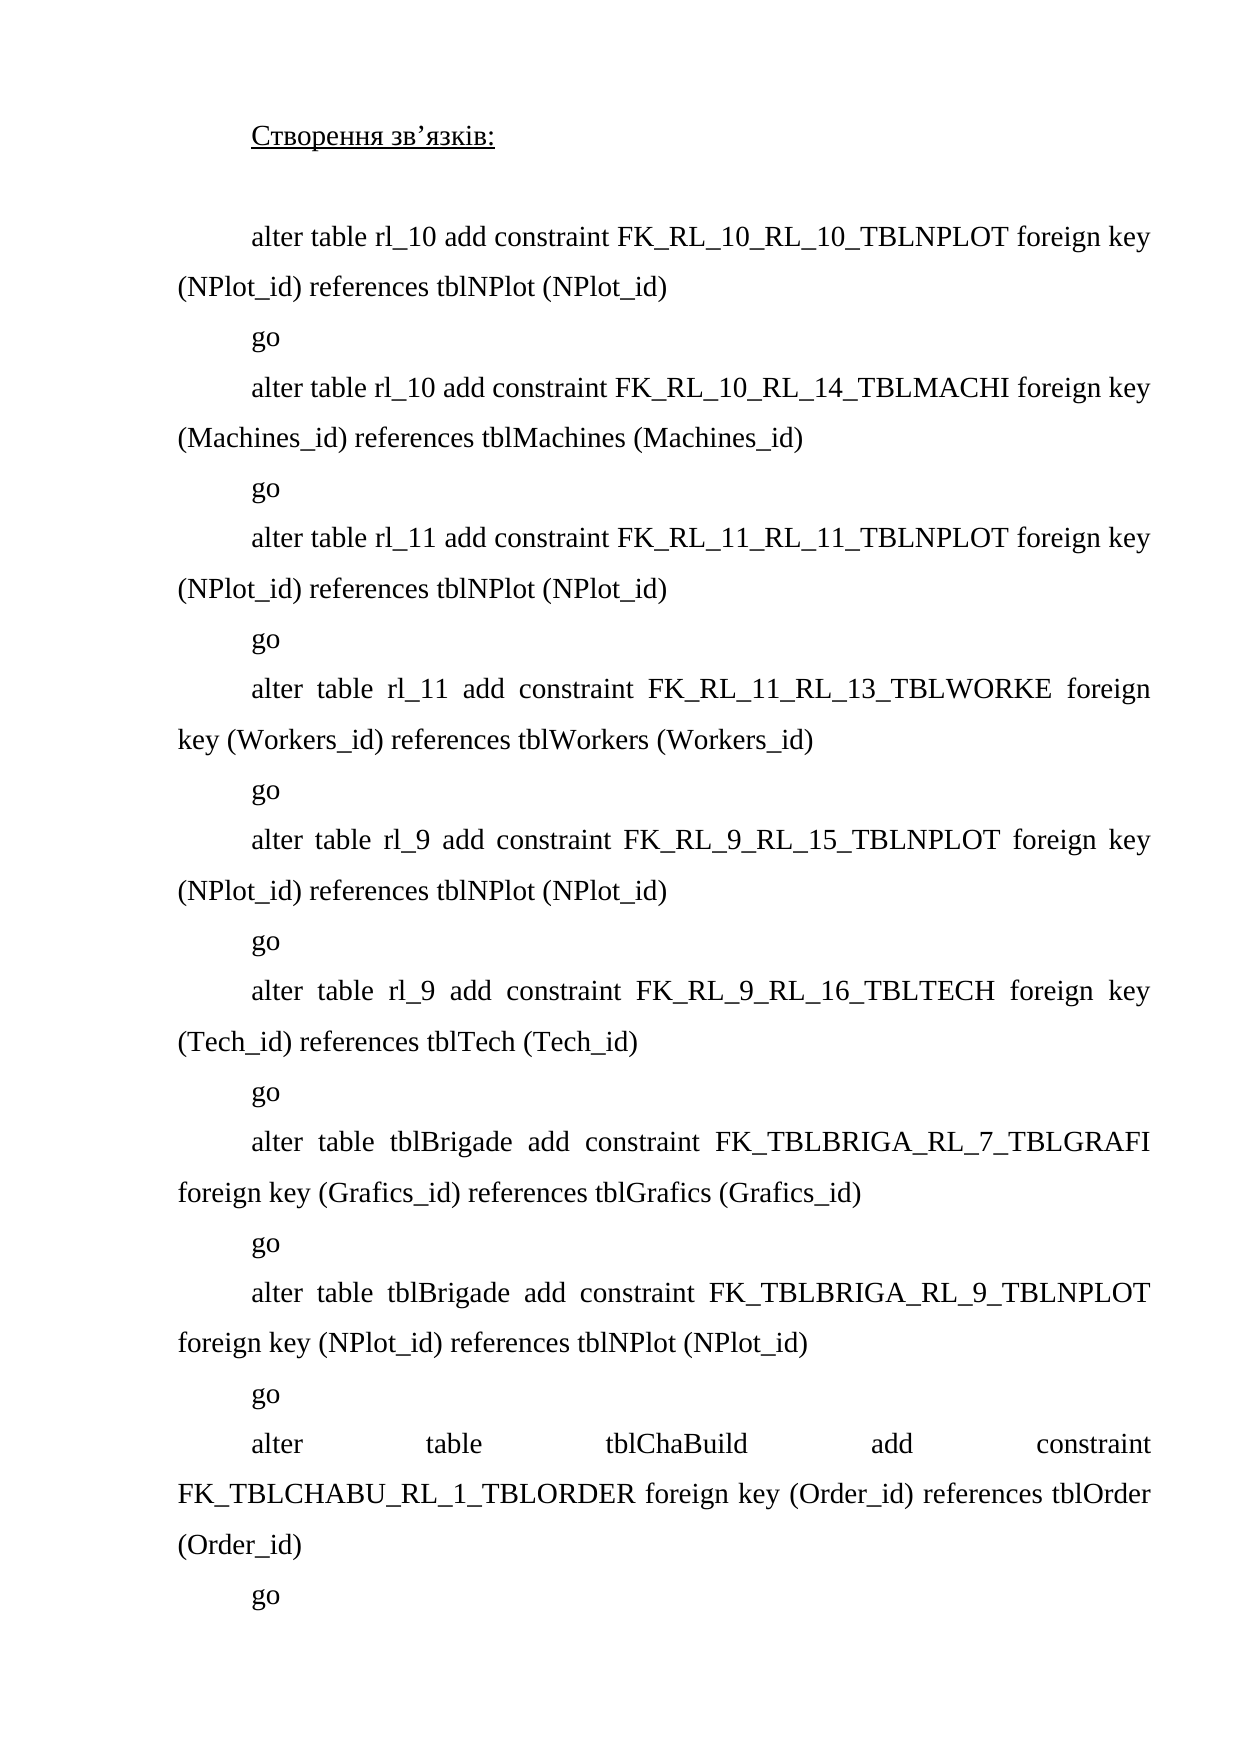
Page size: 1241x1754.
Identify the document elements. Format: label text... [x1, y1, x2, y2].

text alter table rl_11 add constraint FK_RL_11_RL_13_TBLWORKE foreign key (Workers_id) references tblWorkers (Workers_id) [177, 672, 1152, 755]
text alter table rl_10 add constraint FK_RL_10_RL_14_TBLMACHI foreign key (Machines_id) references tblMachines (Machines_id) [177, 370, 1152, 453]
text go [177, 923, 1152, 957]
text go [177, 1074, 1152, 1108]
text alter table tblBrigade add constraint FK_TBLBRIGA_RL_9_TBLNPLOT foreign key (NPlot_id) references tblNPlot (NPlot_id) [177, 1275, 1152, 1359]
text go [177, 772, 1152, 806]
text go [177, 319, 1152, 353]
text alter table rl_11 add constraint FK_RL_11_RL_11_TBLNPLOT foreign key (NPlot_id) references tblNPlot (NPlot_id) [177, 521, 1152, 604]
text go [177, 1376, 1152, 1409]
text alter table tblBrigade add constraint FK_TBLBRIGA_RL_7_TBLGRAFI foreign key (Grafics_id) references tblGrafics (Grafics_id) [177, 1124, 1152, 1208]
text alter table rl_9 add constraint FK_RL_9_RL_16_TBLTECH foreign key (Tech_id) references tblTech (Tech_id) [177, 973, 1152, 1057]
text go [177, 1577, 1152, 1611]
text go [177, 1225, 1152, 1258]
text go [177, 470, 1152, 504]
text Створення зв’язків: [177, 118, 1152, 152]
text alter table rl_9 add constraint FK_RL_9_RL_15_TBLNPLOT foreign key (NPlot_id) references tblNPlot (NPlot_id) [177, 822, 1152, 906]
text alter table rl_10 add constraint FK_RL_10_RL_10_TBLNPLOT foreign key (NPlot_id) references tblNPlot (NPlot_id) [177, 219, 1152, 303]
text alter table tblChaBuild add constraint FK_TBLCHABU_RL_1_TBLORDER foreign key (Order_id) references tblOrder (Order_id) [177, 1426, 1152, 1560]
text go [177, 621, 1152, 655]
